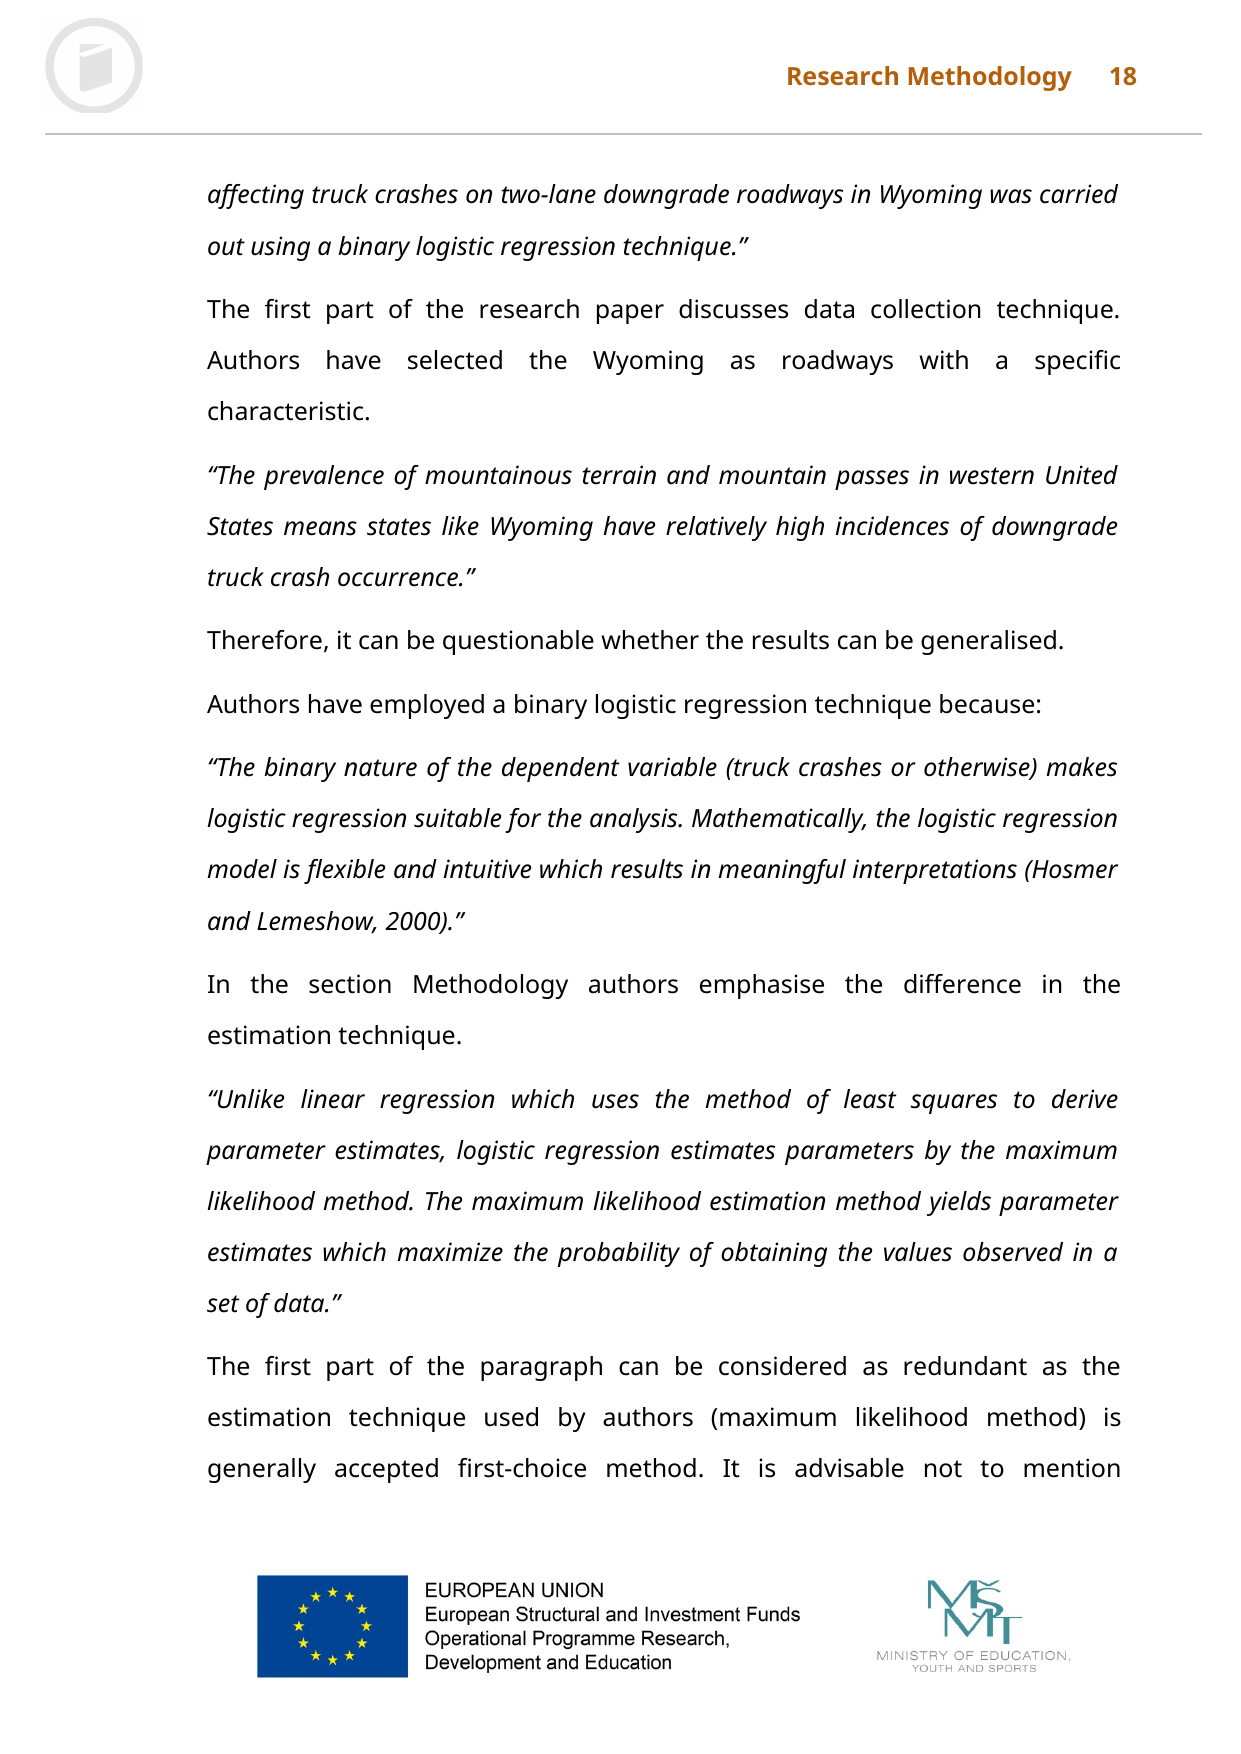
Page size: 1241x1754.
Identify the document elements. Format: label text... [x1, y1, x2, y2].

text In the section Methodology authors emphasise the difference in the estimation technique. [207, 967, 1122, 1052]
picture [206, 1524, 1121, 1728]
text Therefore, it can be questionable whether the results can be generalised. [207, 623, 1122, 657]
text “The prevalence of mountainous terrain and mountain passes in western United States means states like Wyoming have relatively high incidences of downgrade truck crash occurrence.” [207, 457, 1122, 593]
text “The binary nature of the dependent variable (truck crashes or otherwise) makes logistic regression suitable for the analysis. Mathematically, the logistic regression model is flexible and intuitive which results in meaningful interpretations (Hosmer and Lemeshow, 2000).” [207, 750, 1122, 937]
text Authors have employed a binary logistic regression technique because: [207, 687, 1122, 721]
text “Unlike linear regression which uses the method of least squares to derive parameter estimates, logistic regression estimates parameters by the maximum likelihood method. The maximum likelihood estimation method yields parameter estimates which maximize the probability of obtaining the values observed in a set of data.” [207, 1081, 1122, 1319]
text The first part of the research paper discusses data collection technique. Authors have selected the Wyoming as roadways with a specific characteristic. [207, 292, 1122, 428]
